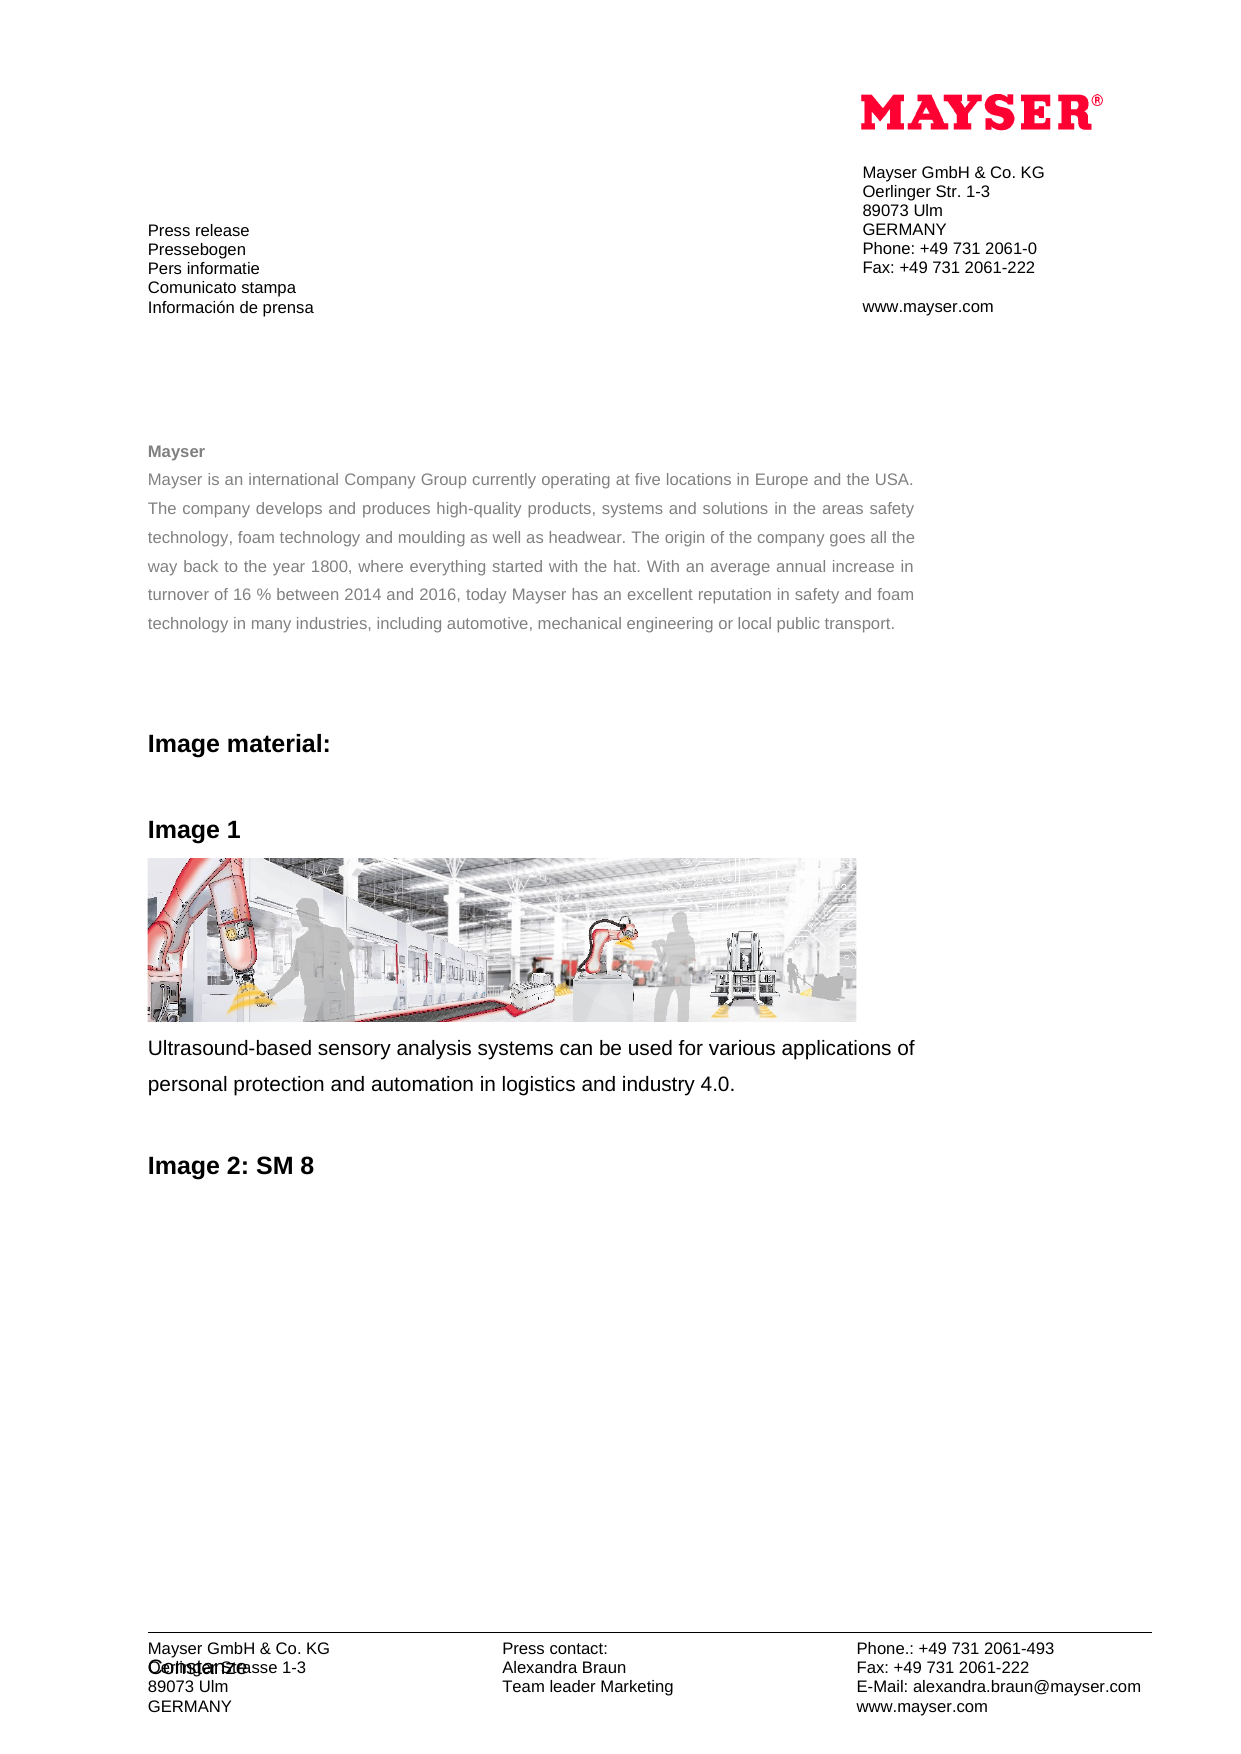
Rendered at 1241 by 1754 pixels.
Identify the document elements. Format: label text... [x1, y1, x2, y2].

picture [859, 94, 1105, 132]
picture [147, 858, 857, 1022]
text Ultrasound-based sensory analysis systems can be used for various applications of personal protection and automation in logistics and industry 4.0. [148, 1036, 915, 1096]
text Image material: [148, 729, 915, 758]
text Image 1 [148, 815, 915, 844]
text Image 2: SM 8 [148, 1151, 916, 1180]
text Mayser is an international Company Group currently operating at five locations in Europe and the USA. The company develops and produces high-quality products, systems and solutions in the areas safety technology, foam technology and moulding as well as headwear. The origin of the company goes all the way back to the year 1800, where everything started with the hat. With an average annual increase in turnover of 16 % between 2014 and 2016, today Mayser has an excellent reputation in safety and foam technology in many industries, including automotive, mechanical engineering or local public transport. [148, 470, 916, 633]
text Mayser [148, 441, 916, 461]
